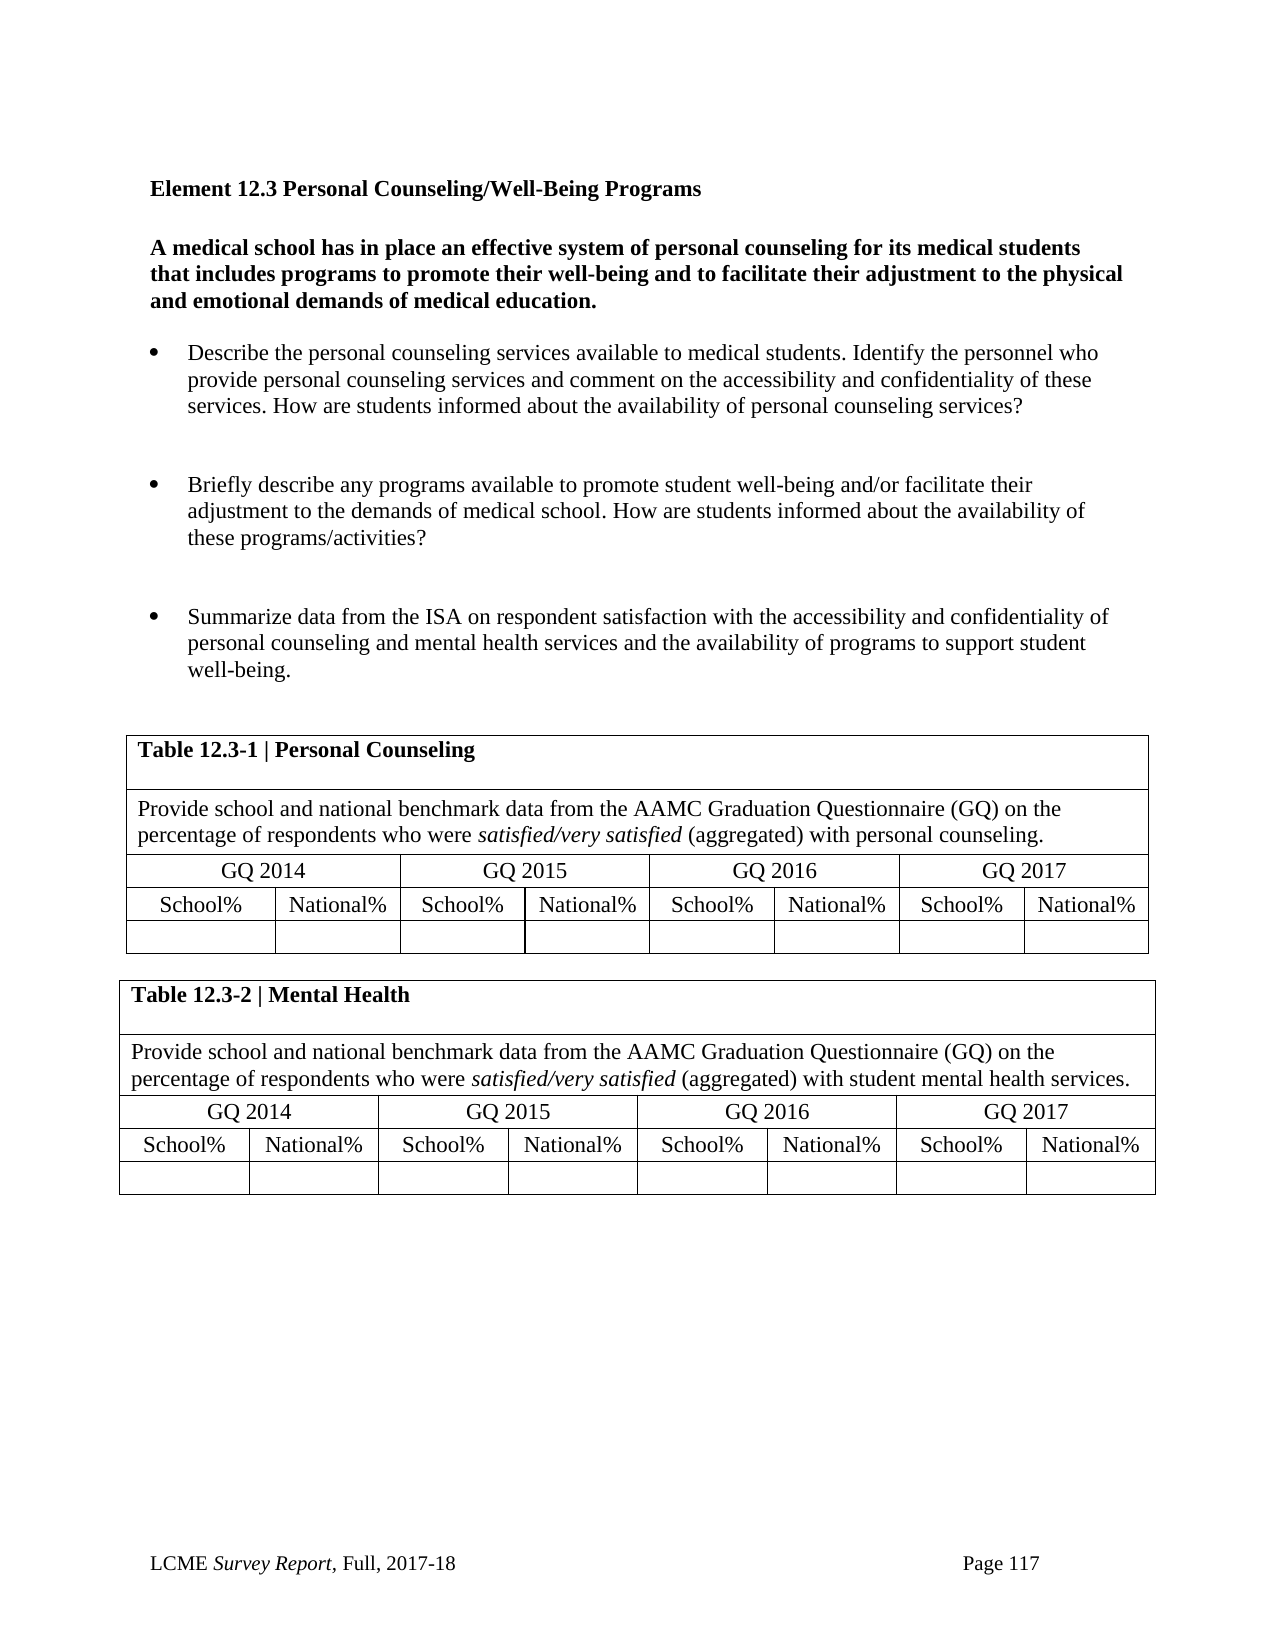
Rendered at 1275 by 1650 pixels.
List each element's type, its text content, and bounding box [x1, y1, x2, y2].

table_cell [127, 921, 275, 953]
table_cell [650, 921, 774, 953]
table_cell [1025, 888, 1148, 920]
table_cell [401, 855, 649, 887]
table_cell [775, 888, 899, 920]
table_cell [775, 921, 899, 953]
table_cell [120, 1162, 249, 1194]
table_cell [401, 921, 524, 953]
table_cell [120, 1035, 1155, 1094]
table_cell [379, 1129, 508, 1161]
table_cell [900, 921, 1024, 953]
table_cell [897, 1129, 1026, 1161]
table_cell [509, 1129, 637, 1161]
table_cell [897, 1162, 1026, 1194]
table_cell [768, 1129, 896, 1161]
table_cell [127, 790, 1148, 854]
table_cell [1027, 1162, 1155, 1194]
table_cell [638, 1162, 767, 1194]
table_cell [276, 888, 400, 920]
list Describe the personal counseling services available to medical students. Identify the personnel who provide personal counseling services and comment on the accessibility and confidentiality of these services. How are students informed about the availability of personal counseling services? [150, 339, 1125, 418]
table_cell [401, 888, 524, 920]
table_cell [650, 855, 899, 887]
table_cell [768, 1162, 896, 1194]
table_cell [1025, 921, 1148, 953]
list Briefly describe any programs available to promote student well-being and/or facilitate their adjustment to the demands of medical school. How are students informed about the availability of these programs/activities? [150, 471, 1125, 550]
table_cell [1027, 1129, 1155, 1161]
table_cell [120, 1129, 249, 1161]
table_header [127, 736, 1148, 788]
list Summarize data from the ISA on respondent satisfaction with the accessibility and confidentiality of personal counseling and mental health services and the availability of programs to support student well-being. [150, 603, 1125, 682]
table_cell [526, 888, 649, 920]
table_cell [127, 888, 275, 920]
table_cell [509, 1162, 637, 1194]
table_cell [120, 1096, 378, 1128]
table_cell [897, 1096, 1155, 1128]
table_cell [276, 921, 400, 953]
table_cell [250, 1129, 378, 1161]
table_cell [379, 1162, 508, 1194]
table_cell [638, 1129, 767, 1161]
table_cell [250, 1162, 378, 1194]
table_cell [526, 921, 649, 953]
subtitle Element 12.3 Personal Counseling/Well-Being Programs [150, 175, 1125, 201]
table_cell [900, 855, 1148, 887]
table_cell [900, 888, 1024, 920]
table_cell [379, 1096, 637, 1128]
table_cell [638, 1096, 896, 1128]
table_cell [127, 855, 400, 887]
text A medical school has in place an effective system of personal counseling for its medical students that includes programs to promote their well-being and to facilitate their adjustment to the physical and emotional demands of medical education. [150, 234, 1125, 313]
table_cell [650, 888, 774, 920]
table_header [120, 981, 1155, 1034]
